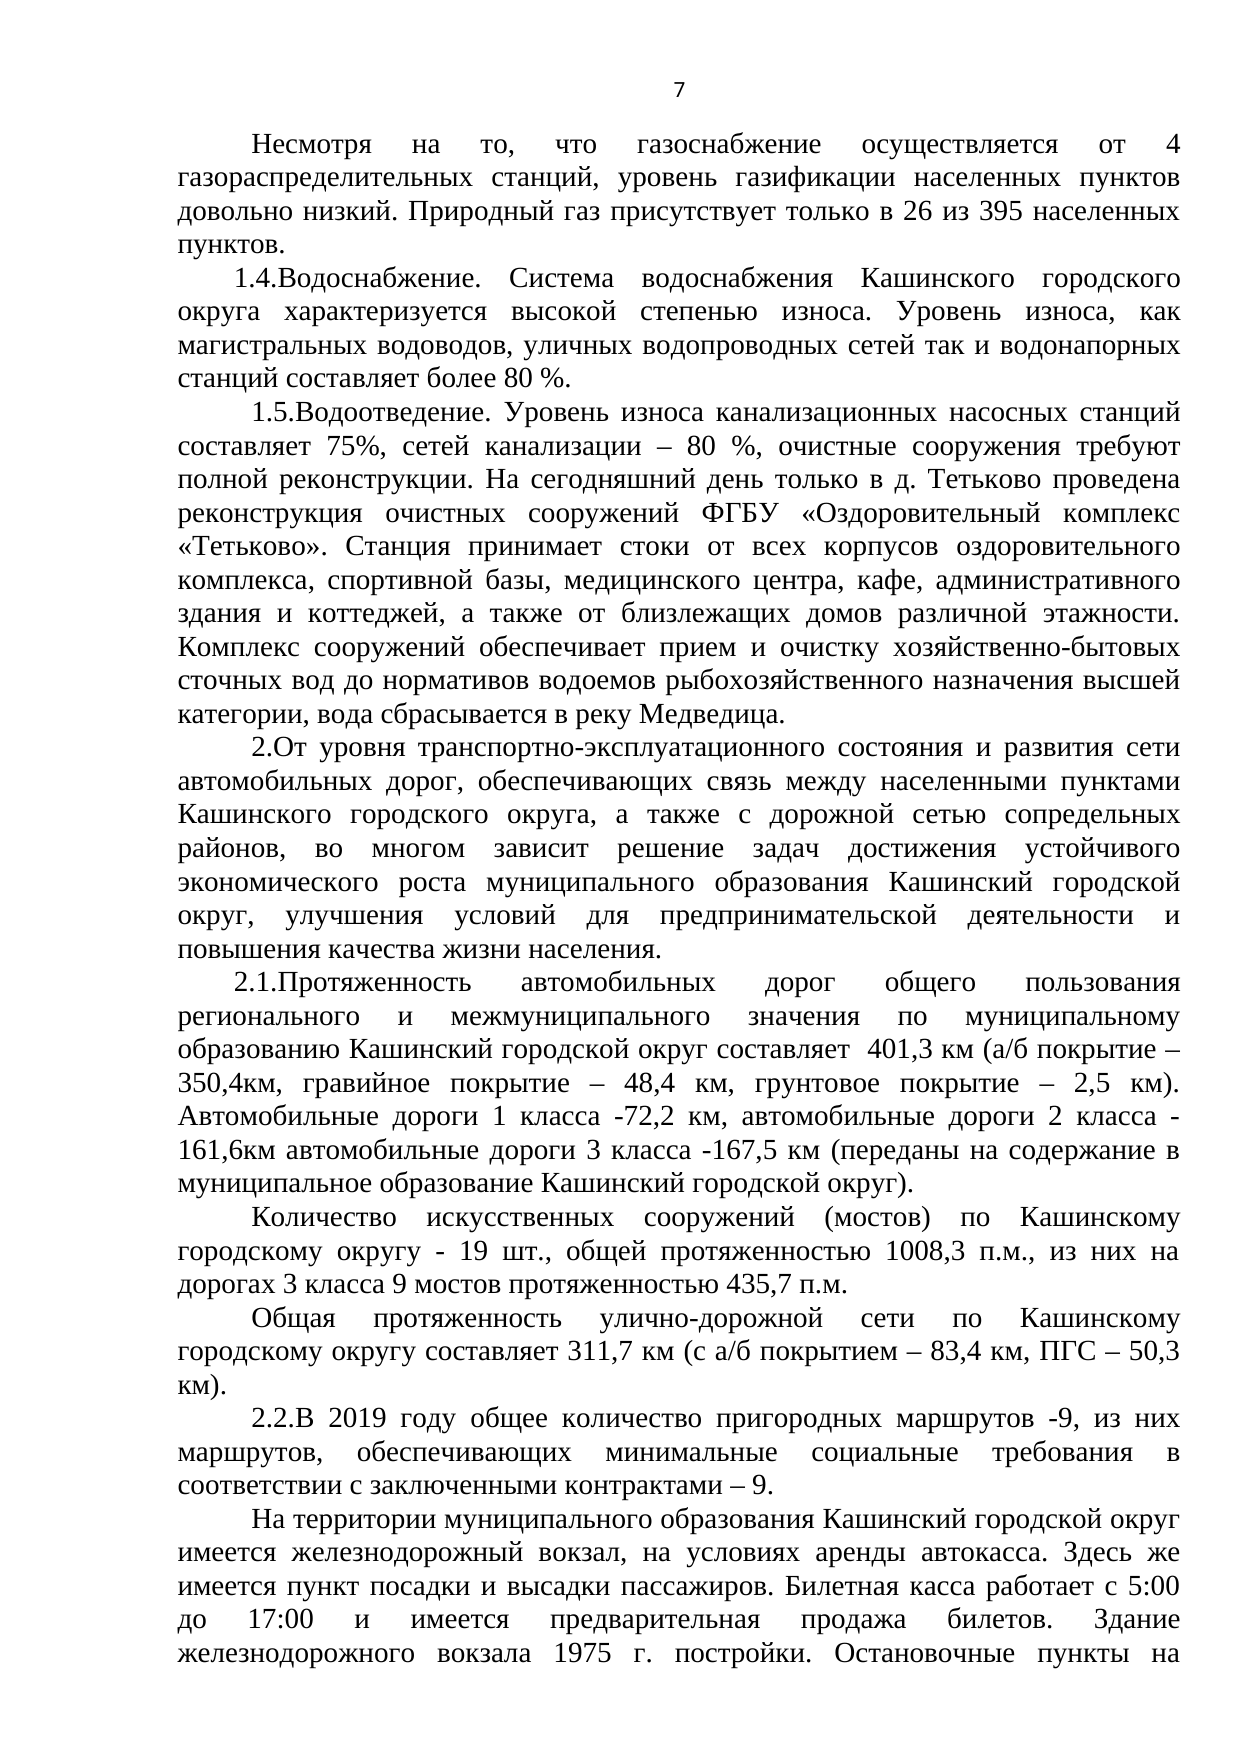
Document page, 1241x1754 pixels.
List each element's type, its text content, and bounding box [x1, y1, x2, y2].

text Общая протяженность улично-дорожной сети по Кашинскому городскому округу составляет 311,7 км (с а/б покрытием – 83,4 км, ПГС – 50,3 км). [177, 1300, 1181, 1400]
text 2.От уровня транспортно-эксплуатационного состояния и развития сети автомобильных дорог, обеспечивающих связь между населенными пунктами Кашинского городского округа, а также с дорожной сетью сопредельных районов, во многом зависит решение задач достижения устойчивого экономического роста муниципального образования Кашинский городской округ, улучшения условий для предпринимательской деятельности и повышения качества жизни населения. [177, 729, 1181, 964]
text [177, 1501, 1181, 1669]
text 1.4.Водоснабжение. Система водоснабжения Кашинского городского округа характеризуется высокой степенью износа. Уровень износа, как магистральных водоводов, уличных водопроводных сетей так и водонапорных станций составляет более 80 %. [177, 260, 1181, 394]
text 1.5.Водоотведение. Уровень износа канализационных насосных станций составляет 75%, сетей канализации – 80 %, очистные сооружения требуют полной реконструкции. На сегодняшний день только в д. Тетьково проведена реконструкция очистных сооружений ФГБУ «Оздоровительный комплекс «Тетьково». Станция принимает стоки от всех корпусов оздоровительного комплекса, спортивной базы, медицинского центра, кафе, административного здания и коттеджей, а также от близлежащих домов различной этажности. Комплекс сооружений обеспечивает прием и очистку хозяйственно-бытовых сточных вод до нормативов водоемов рыбохозяйственного назначения высшей категории, вода сбрасывается в реку Медведица. [177, 394, 1181, 729]
text 2.1.Протяженность автомобильных дорог общего пользования регионального и межмуниципального значения по муниципальному образованию Кашинский городской округ составляет (а/б покрытие – , гравийное покрытие – , грунтовое покрытие – ). Автомобильные дороги 1 класса -, автомобильные дороги 2 класса - автомобильные дороги 3 класса (переданы на содержание в муниципальное образование Кашинский городской округ). [177, 964, 1181, 1199]
text 2.2.В 2019 году общее количество пригородных маршрутов -9, из них маршрутов, обеспечивающих минимальные социальные требования в соответствии с заключенными контрактами – 9. [177, 1400, 1181, 1501]
text Несмотря на то, что газоснабжение осуществляется от 4 газораспределительных станций, уровень газификации населенных пунктов довольно низкий. Природный газ присутствует только в 26 из 395 населенных пунктов. [177, 126, 1181, 260]
text Количество искусственных сооружений (мостов) по Кашинскому городскому округу - 19 шт., общей протяженностью 1008,3 п.м., из них на дорогах 3 класса 9 мостов протяженностью 435,7 п.м. [177, 1199, 1181, 1300]
